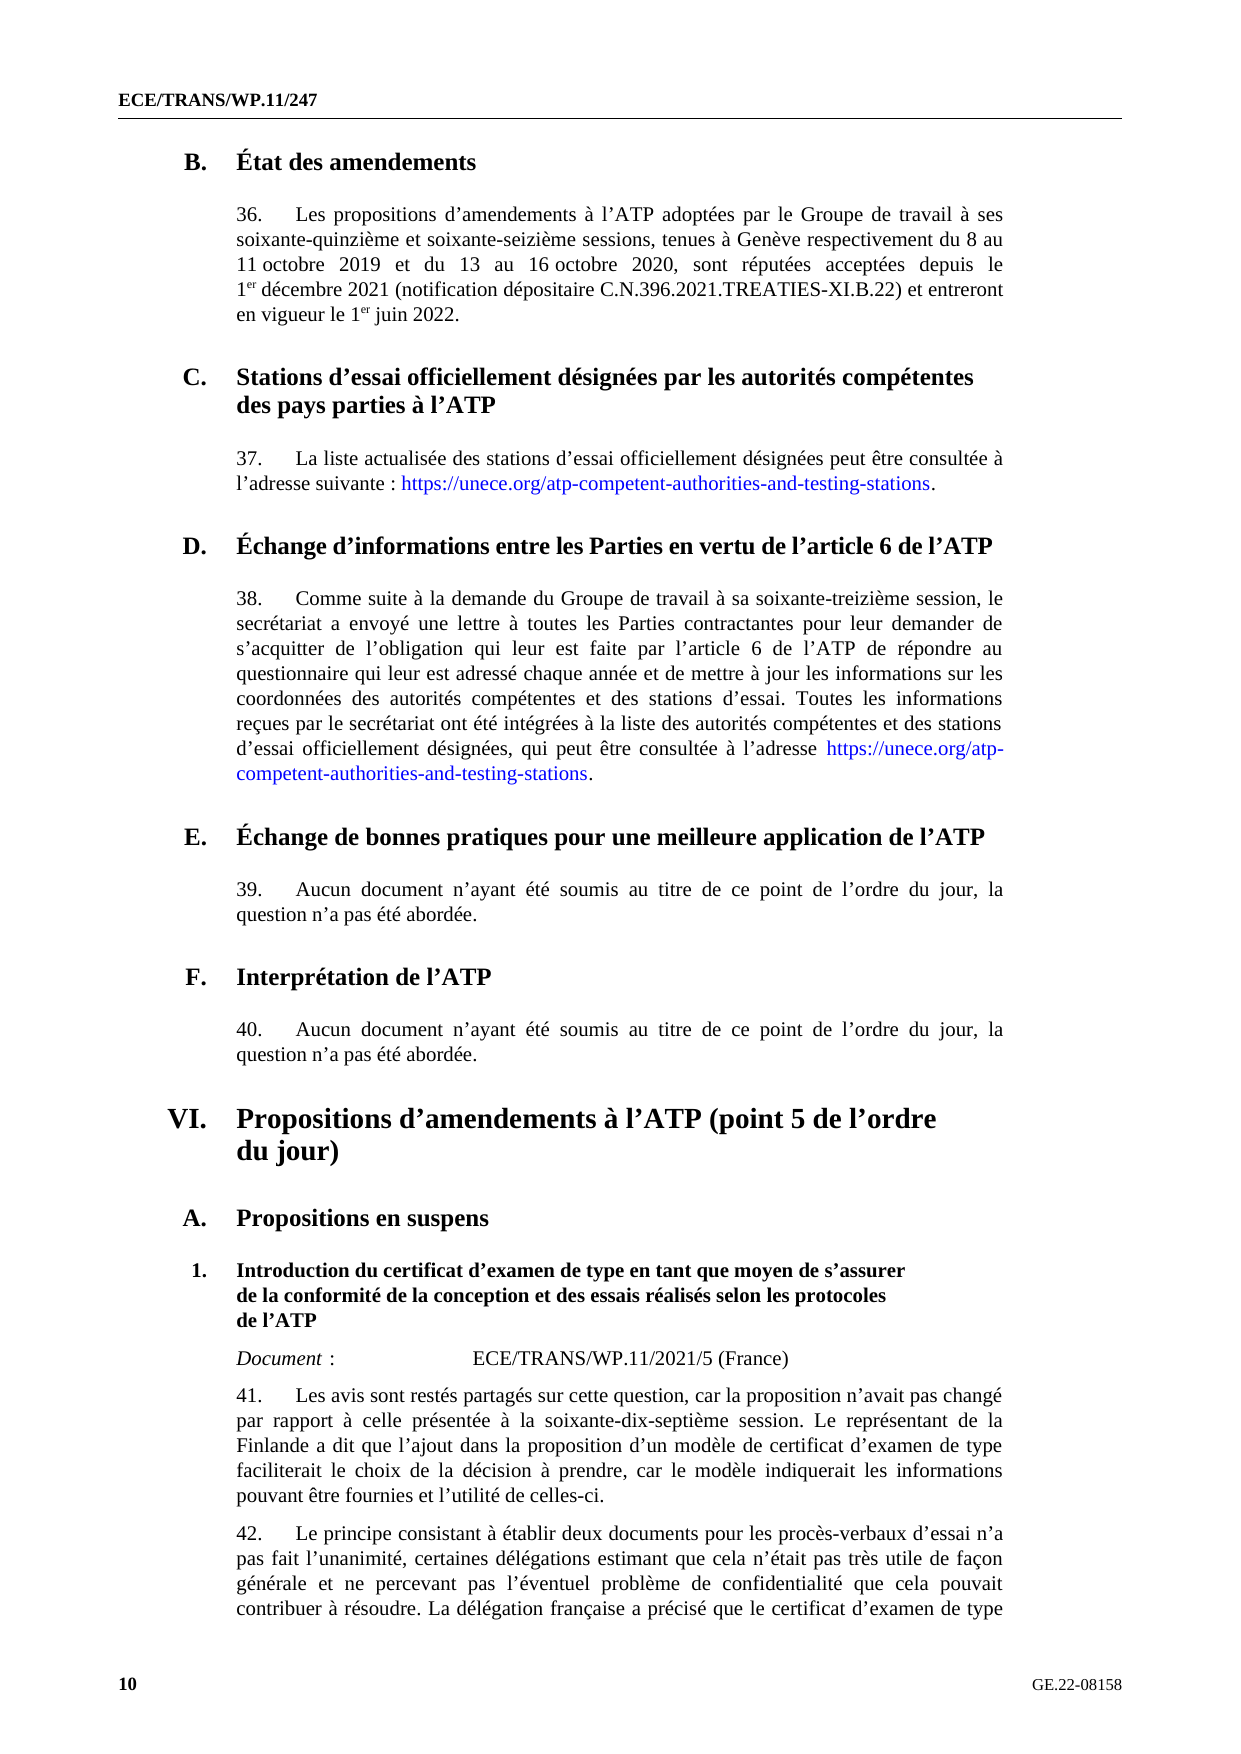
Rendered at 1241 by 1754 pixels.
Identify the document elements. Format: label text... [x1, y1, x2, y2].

text A. Propositions en suspens [118, 1204, 1004, 1232]
text 41. Les avis sont restés partagés sur cette question, car la proposition n’avait pas changé par rapport à celle présentée à la soixante-dix-septième session. Le représentant de la Finlande a dit que l’ajout dans la proposition d’un modèle de certificat d’examen de type faciliterait le choix de la décision à prendre, car le modèle indiquerait les informations pouvant être fournies et l’utilité de celles-ci. [236, 1382, 1004, 1507]
text C. Stations d’essai officiellement désignées par les autorités compétentes des pays parties à l’ATP [118, 363, 1004, 419]
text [236, 1519, 1004, 1619]
text 37. La liste actualisée des stations d’essai officiellement désignées peut être consultée à l’adresse suivante : https://unece.org/atp-competent-authorities-and-testing-stations. [236, 444, 1004, 494]
text 39. Aucun document n’ayant été soumis au titre de ce point de l’ordre du jour, la question n’a pas été abordée. [236, 876, 1004, 926]
text 40. Aucun document n’ayant été soumis au titre de ce point de l’ordre du jour, la question n’a pas été abordée. [236, 1016, 1004, 1066]
text B. État des amendements [118, 148, 1004, 176]
text E. Échange de bonnes pratiques pour une meilleure application de l’ATP [118, 823, 1004, 851]
text Document : ECE/TRANS/WP.11/2021/5 (France) [236, 1344, 1004, 1369]
text D. Échange d’informations entre les Parties en vertu de l’article 6 de l’ATP [118, 532, 1004, 560]
text 1. Introduction du certificat d’examen de type en tant que moyen de s’assurer de la conformité de la conception et des essais réalisés selon les protocoles de l’ATP [118, 1257, 930, 1332]
text 38. Comme suite à la demande du Groupe de travail à sa soixante-treizième session, le secrétariat a envoyé une lettre à toutes les Parties contractantes pour leur demander de s’acquitter de l’obligation qui leur est faite par l’article 6 de l’ATP de répondre au questionnaire qui leur est adressé chaque année et de mettre à jour les informations sur les coordonnées des autorités compétentes et des stations d’essai. Toutes les informations reçues par le secrétariat ont été intégrées à la liste des autorités compétentes et des stations d’essai officiellement désignées, qui peut être consultée à l’adresse https://unece.org/atp-competent-authorities-and-testing-stations. [236, 585, 1004, 785]
text 36. Les propositions d’amendements à l’ATP adoptées par le Groupe de travail à ses soixante-quinzième et soixante-seizième sessions, tenues à Genève respectivement du 8 au 11 octobre 2019 et du 13 au 16 octobre 2020, sont réputées acceptées depuis le 1er décembre 2021 (notification dépositaire C.N.396.2021.TREATIES-XI.B.22) et entreront en vigueur le 1er juin 2022. [236, 201, 1004, 326]
text F. Interprétation de l’ATP [118, 963, 1004, 991]
text VI. Propositions d’amendements à l’ATP (point 5 de l’ordre du jour) [118, 1104, 1004, 1166]
